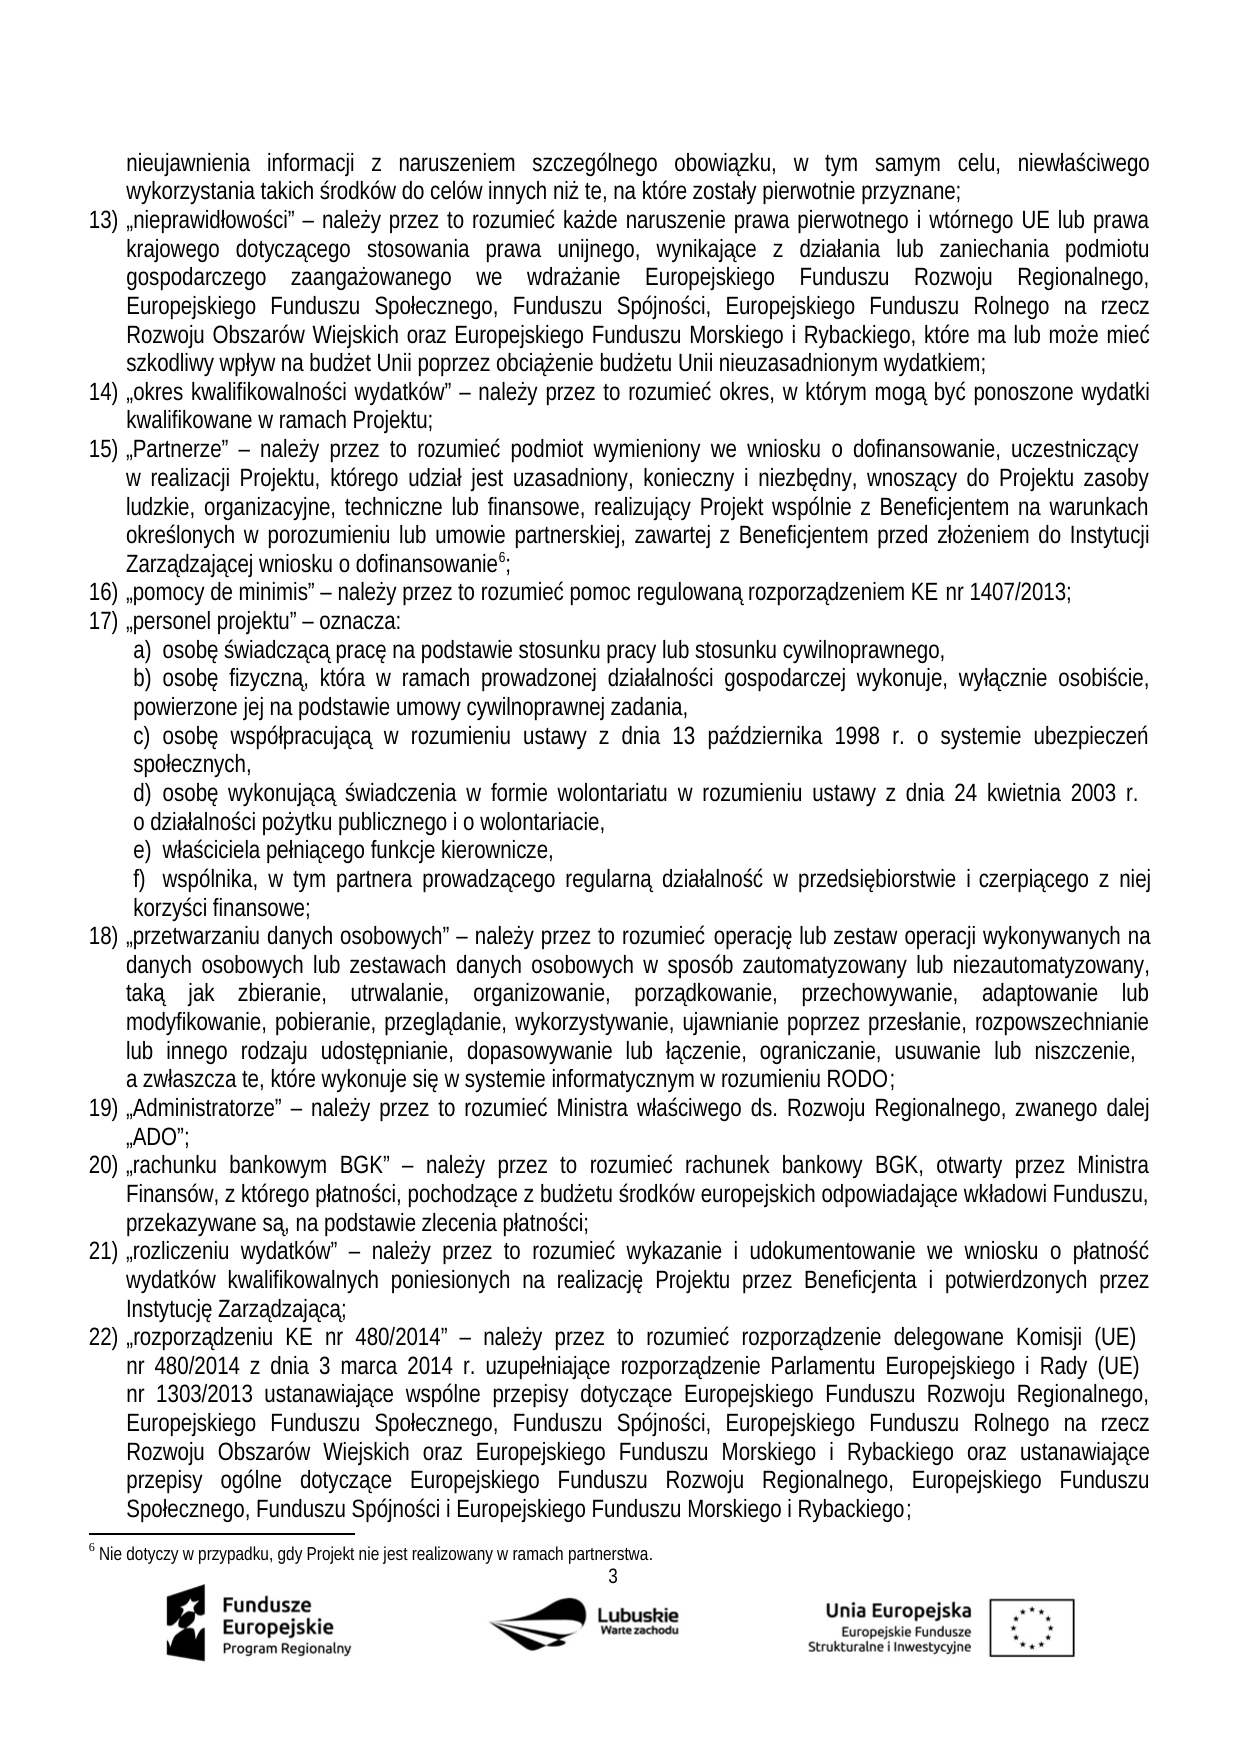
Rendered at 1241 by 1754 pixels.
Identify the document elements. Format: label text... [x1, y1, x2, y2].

list „Partnerze” – należy przez to rozumieć podmiot wymieniony we wniosku o dofinansowanie, uczestniczący w realizacji Projektu, którego udział jest uzasadniony, konieczny i niezbędny, wnoszący do Projektu zasoby ludzkie, organizacyjne, techniczne lub finansowe, realizujący Projekt wspólnie z Beneficjentem na warunkach określonych w porozumieniu lub umowie partnerskiej, zawartej z Beneficjentem przed złożeniem do Instytucji Zarządzającej wniosku o dofinansowanie; [89, 434, 1152, 577]
list „Administratorze” – należy przez to rozumieć Ministra właściwego ds. Rozwoju Regionalnego, zwanego dalej „ADO”; [89, 1093, 1152, 1150]
list „nieprawidłowości” – należy przez to rozumieć każde naruszenie prawa pierwotnego i wtórnego UE lub prawa krajowego dotyczącego stosowania prawa unijnego, wynikające z działania lub zaniechania podmiotu gospodarczego zaangażowanego we wdrażanie Europejskiego Funduszu Rozwoju Regionalnego, Europejskiego Funduszu Społecznego, Funduszu Spójności, Europejskiego Funduszu Rolnego na rzecz Rozwoju Obszarów Wiejskich oraz Europejskiego Funduszu Morskiego i Rybackiego, które ma lub może mieć szkodliwy wpływ na budżet Unii poprzez obciążenie budżetu Unii nieuzasadnionym wydatkiem; [89, 205, 1152, 377]
list „pomocy de minimis” – należy przez to rozumieć pomoc regulowaną rozporządzeniem KE nr 1407/2013; [89, 577, 1152, 606]
list „rozliczeniu wydatków” – należy przez to rozumieć wykazanie i udokumentowanie we wniosku o płatność wydatków kwalifikowalnych poniesionych na realizację Projektu przez Beneficjenta i potwierdzonych przez Instytucję Zarządzającą; [89, 1236, 1152, 1322]
picture [147, 1564, 1093, 1681]
list „personel projektu” – oznacza: [89, 606, 1152, 635]
list osobę świadczącą pracę na podstawie stosunku pracy lub stosunku cywilnoprawnego, [133, 635, 1152, 663]
list osobę wykonującą świadczenia w formie wolontariatu w rozumieniu ustawy z dnia 24 kwietnia 2003 r. o działalności pożytku publicznego i o wolontariacie, [133, 778, 1152, 835]
list osobę współpracującą w rozumieniu ustawy z dnia 13 października 1998 r. o systemie ubezpieczeń społecznych, [133, 721, 1152, 778]
list osobę fizyczną, która w ramach prowadzonej działalności gospodarczej wykonuje, wyłącznie osobiście, powierzone jej na podstawie umowy cywilnoprawnej zadania, [133, 663, 1152, 721]
list właściciela pełniącego funkcje kierownicze, [133, 835, 1152, 864]
list „rachunku bankowym BGK” – należy przez to rozumieć rachunek bankowy BGK, otwarty przez Ministra Finansów, z którego płatności, pochodzące z budżetu środków europejskich odpowiadające wkładowi Funduszu, przekazywane są, na podstawie zlecenia płatności; [89, 1150, 1152, 1236]
list „okres kwalifikowalności wydatków” – należy przez to rozumieć okres, w którym mogą być ponoszone wydatki kwalifikowane w ramach Projektu; [89, 377, 1152, 434]
list wspólnika, w tym partnera prowadzącego regularną działalność w przedsiębiorstwie i czerpiącego z niej korzyści finansowe; [133, 864, 1152, 921]
list „przetwarzaniu danych osobowych” – należy przez to rozumieć operację lub zestaw operacji wykonywanych na danych osobowych lub zestawach danych osobowych w sposób zautomatyzowany lub niezautomatyzowany, taką jak zbieranie, utrwalanie, organizowanie, porządkowanie, przechowywanie, adaptowanie lub modyfikowanie, pobieranie, przeglądanie, wykorzystywanie, ujawnianie poprzez przesłanie, rozpowszechnianie lub innego rodzaju udostępnianie, dopasowywanie lub łączenie, ograniczanie, usuwanie lub niszczenie, a zwłaszcza te, które wykonuje się w systemie informatycznym w rozumieniu RODO; [89, 921, 1152, 1093]
list „rozporządzeniu KE nr 480/2014” – należy przez to rozumieć rozporządzenie delegowane Komisji (UE) nr 480/2014 z dnia 3 marca 2014 r. uzupełniające rozporządzenie Parlamentu Europejskiego i Rady (UE) nr 1303/2013 ustanawiające wspólne przepisy dotyczące Europejskiego Funduszu Rozwoju Regionalnego, Europejskiego Funduszu Społecznego, Funduszu Spójności, Europejskiego Funduszu Rolnego na rzecz Rozwoju Obszarów Wiejskich oraz Europejskiego Funduszu Morskiego i Rybackiego oraz ustanawiające przepisy ogólne dotyczące Europejskiego Funduszu Rozwoju Regionalnego, Europejskiego Funduszu Społecznego, Funduszu Spójności i Europejskiego Funduszu Morskiego i Rybackiego; [89, 1322, 1152, 1523]
